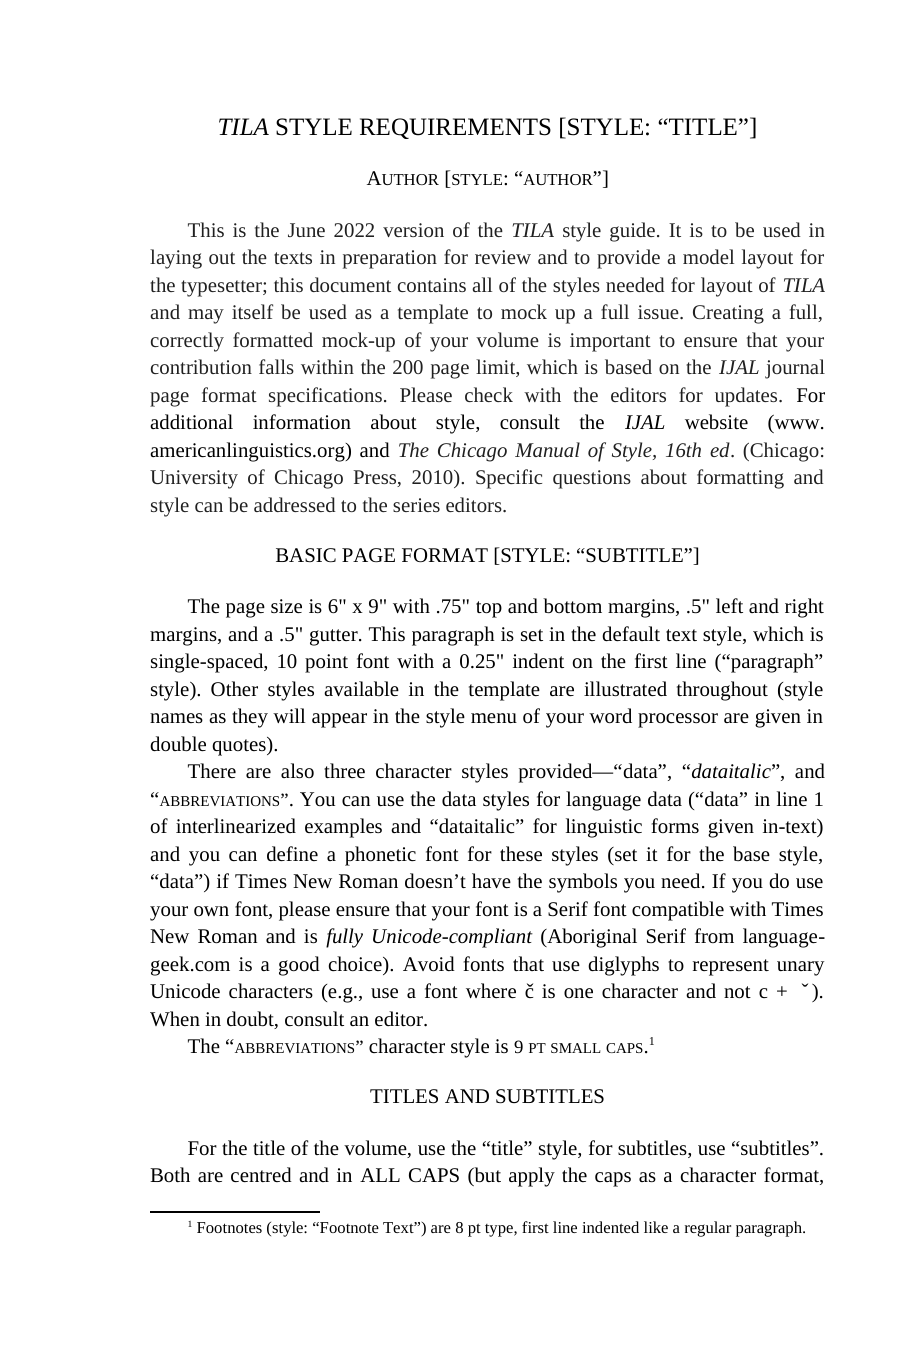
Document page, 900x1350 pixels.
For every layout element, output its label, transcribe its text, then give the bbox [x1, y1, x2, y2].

title TILA Style requirements [style: “title”] [150, 112, 825, 141]
subtitle basic page format [Style: “subtitle”] [150, 543, 825, 567]
text The page size is 6" x 9" with .75" top and bottom margins, .5" left and right margins, and a .5" gutter. This paragraph is set in the default text style, which is single-spaced, 10 point font with a 0.25" indent on the first line (“paragraph” style). Other styles available in the template are illustrated throughout (style names as they will appear in the style menu of your word processor are given in double quotes). [150, 592, 825, 757]
text This is the June 2022 version of the TILA style guide. It is to be used in laying out the texts in preparation for review and to provide a model layout for the typesetter; this document contains all of the styles needed for layout of TILA and may itself be used as a template to mock up a full issue. Creating a full, correctly formatted mock-up of your volume is important to ensure that your contribution falls within the 200 page limit, which is based on the IJAL journal page format specifications. Please check with the editors for updates. For additional information about style, consult the IJAL website (www. americanlinguistics.org) and The Chicago Manual of Style, 16th ed. (Chicago: University of Chicago Press, 2010). Specific questions about formatting and style can be addressed to the series editors. [150, 215, 825, 518]
subtitle Titles and subtitles [150, 1084, 825, 1108]
text Author [style: “author”] [150, 166, 825, 190]
text There are also three character styles provided—“data”, “dataitalic”, and “abbreviations”. You can use the data styles for language data (“data” in line 1 of interlinearized examples and “dataitalic” for linguistic forms given in-text) and you can define a phonetic font for these styles (set it for the base style, “data”) if Times New Roman doesn’t have the symbols you need. If you do use your own font, please ensure that your font is a Serif font compatible with Times New Roman and is fully Unicode-compliant (Aboriginal Serif from languagegeek.com is a good choice). Avoid fonts that use diglyphs to represent unary Unicode characters (e.g., use a font where č is one character and not c + ̌ ). When in doubt, consult an editor. [150, 757, 825, 1032]
text The “abbreviations” character style is 9 pt small caps. [150, 1032, 825, 1059]
